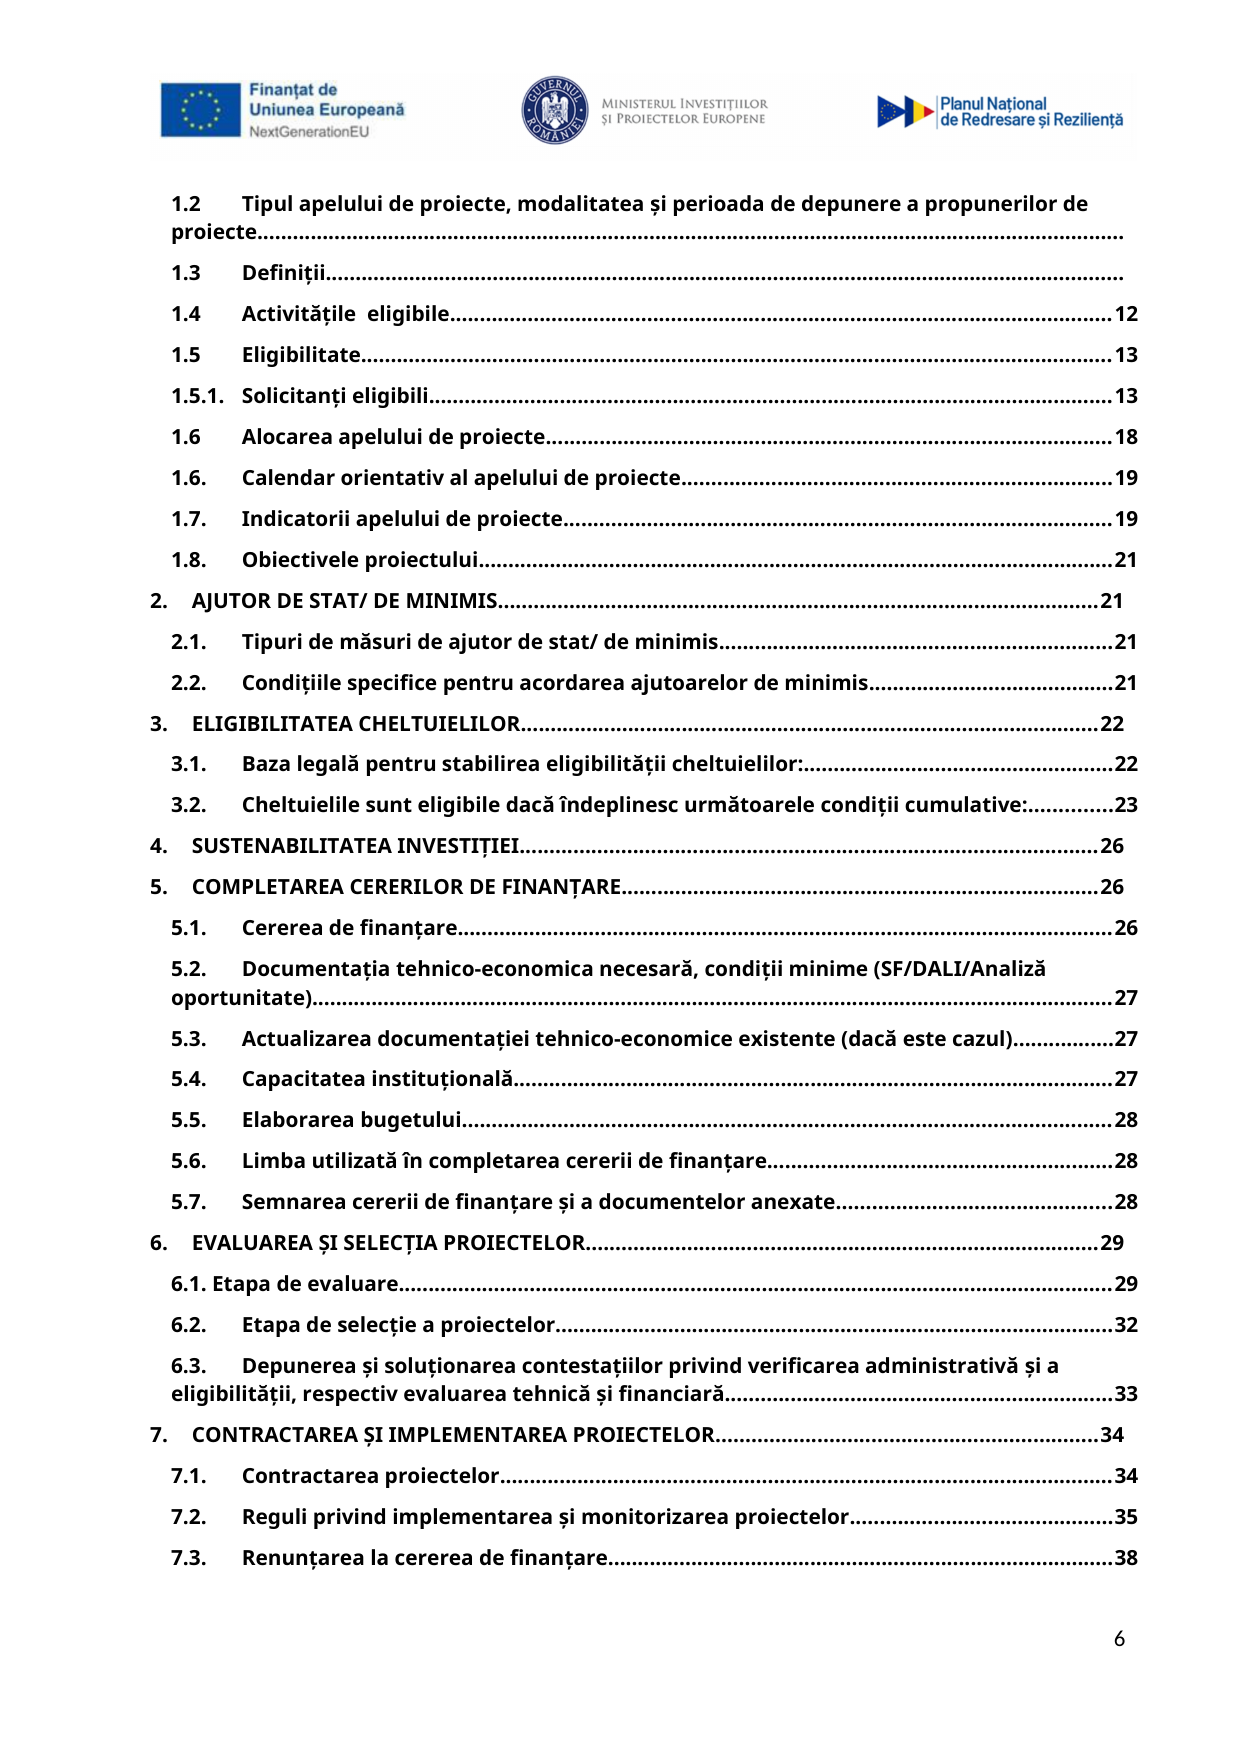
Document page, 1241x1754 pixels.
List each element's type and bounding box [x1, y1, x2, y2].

picture [150, 73, 1137, 161]
